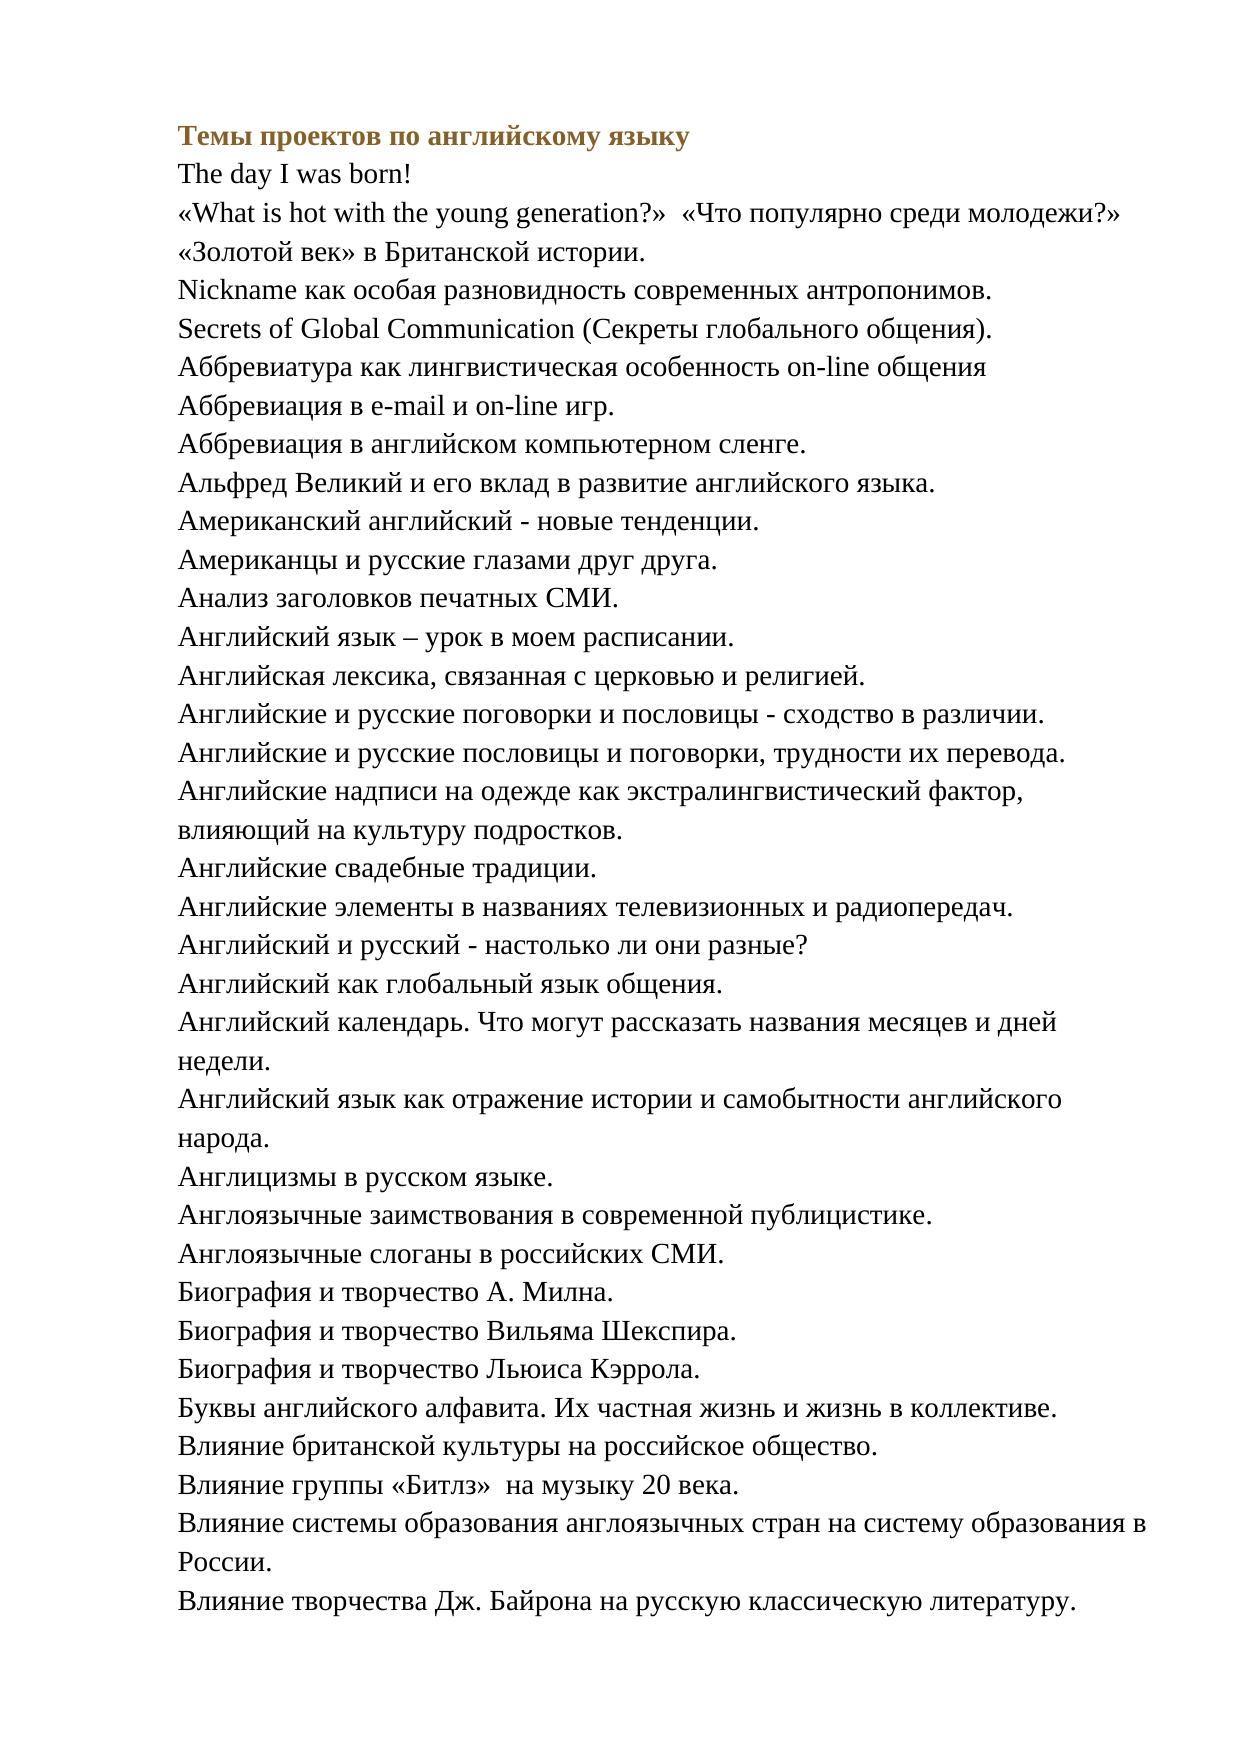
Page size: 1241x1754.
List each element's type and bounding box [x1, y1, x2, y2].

text [177, 118, 1152, 1616]
